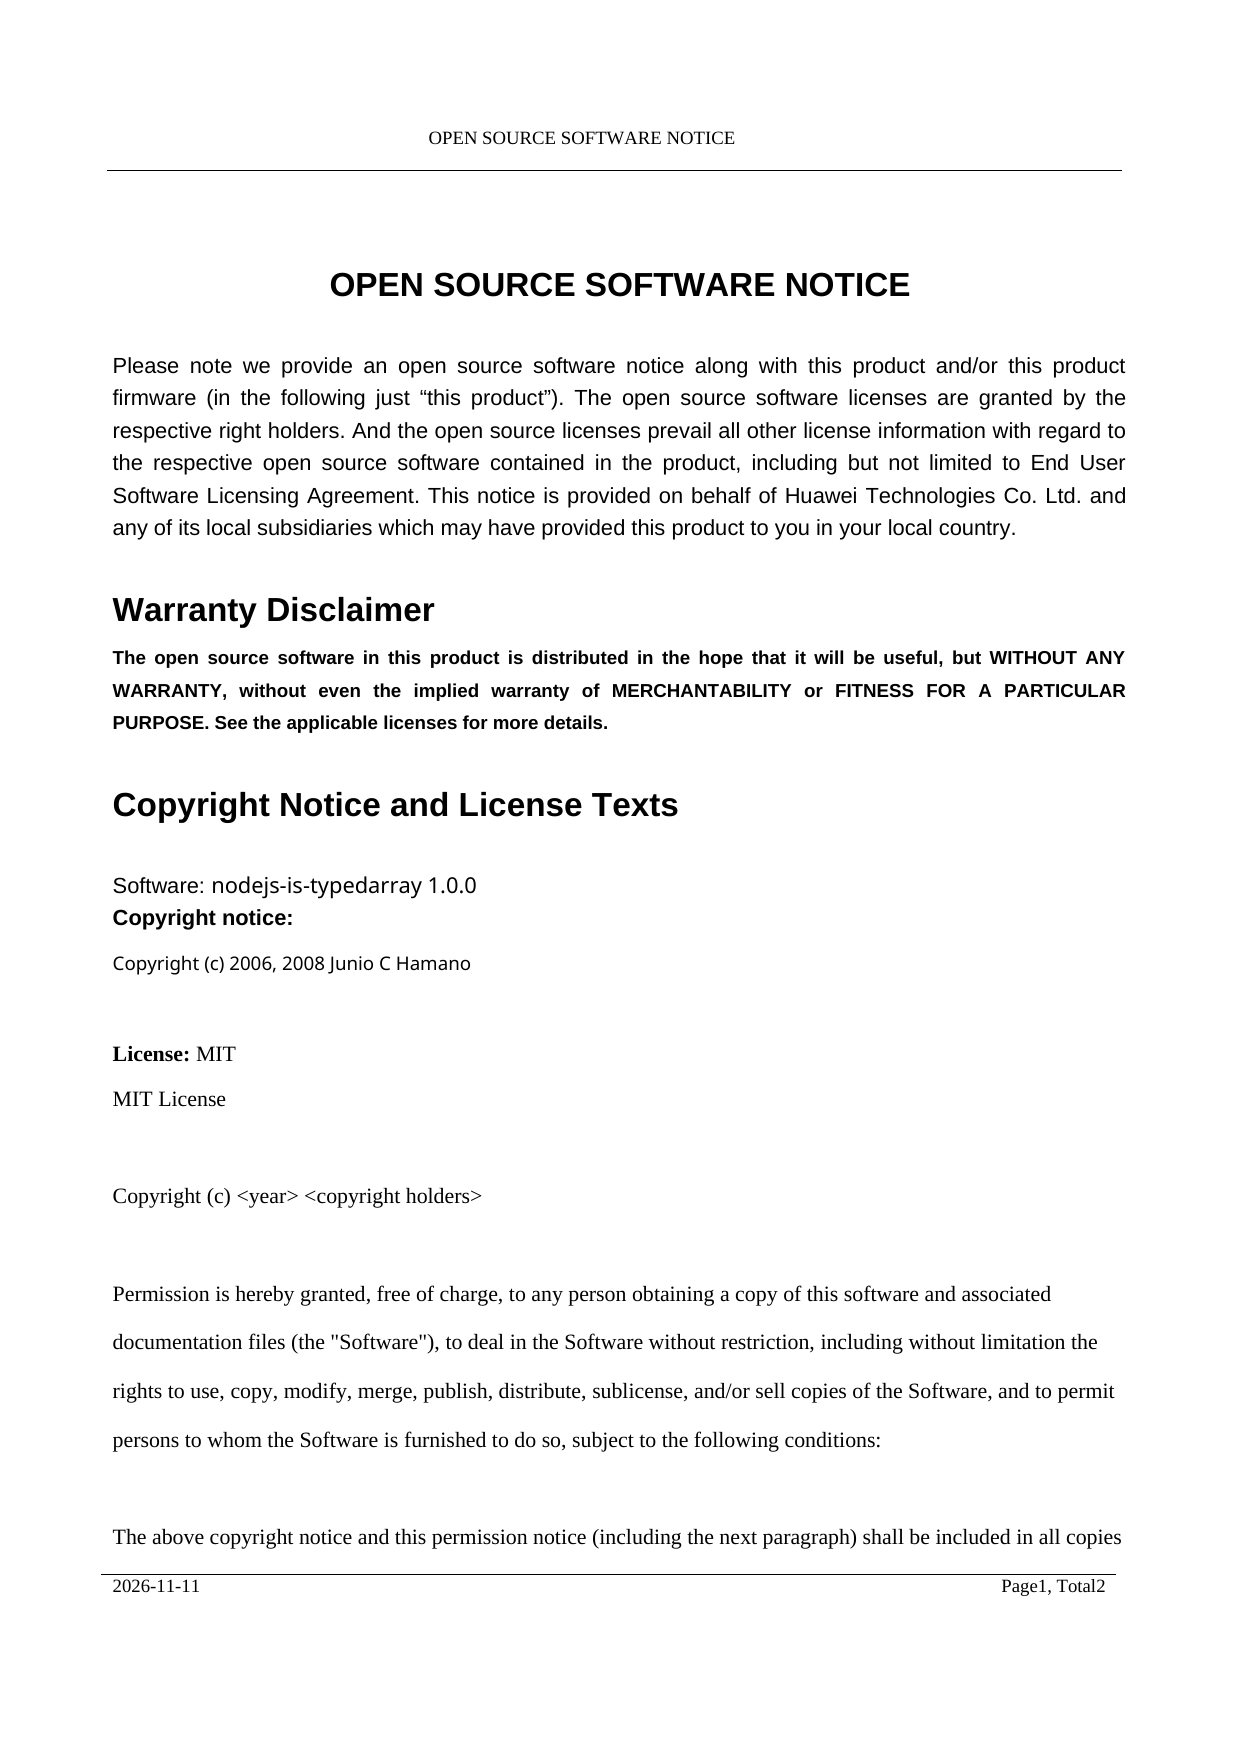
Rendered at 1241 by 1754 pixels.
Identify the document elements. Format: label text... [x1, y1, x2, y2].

text Please note we provide an open source software notice along with this product and/or this product firmware (in the following just “this product”). The open source software licenses are granted by the respective right holders. And the open source licenses prevail all other license information with regard to the respective open source software contained in the product, including but not limited to End User Software Licensing Agreement. This notice is provided on behalf of Huawei Technologies Co. Ltd. and any of its local subsidiaries which may have provided this product to you in your local country. [112, 349, 1128, 544]
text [112, 1082, 1128, 1553]
text Warranty Disclaimer [112, 576, 1128, 641]
text The open source software in this product is distributed in the hope that it will be useful, but WITHOUT ANY WARRANTY, without even the implied warranty of MERCHANTABILITY or FITNESS FOR A PARTICULAR PURPOSE. See the applicable licenses for more details. [112, 641, 1128, 739]
text Copyright notice: [112, 901, 1128, 934]
text Copyright (c) 2006, 2008 Junio C Hamano [112, 947, 1128, 979]
text Software: nodejs-is-typedarray 1.0.0 [112, 869, 1128, 901]
text OPEN SOURCE SOFTWARE NOTICE [112, 251, 1128, 316]
text Copyright Notice and License Texts [112, 771, 1128, 836]
text License: MIT [112, 1037, 1128, 1069]
